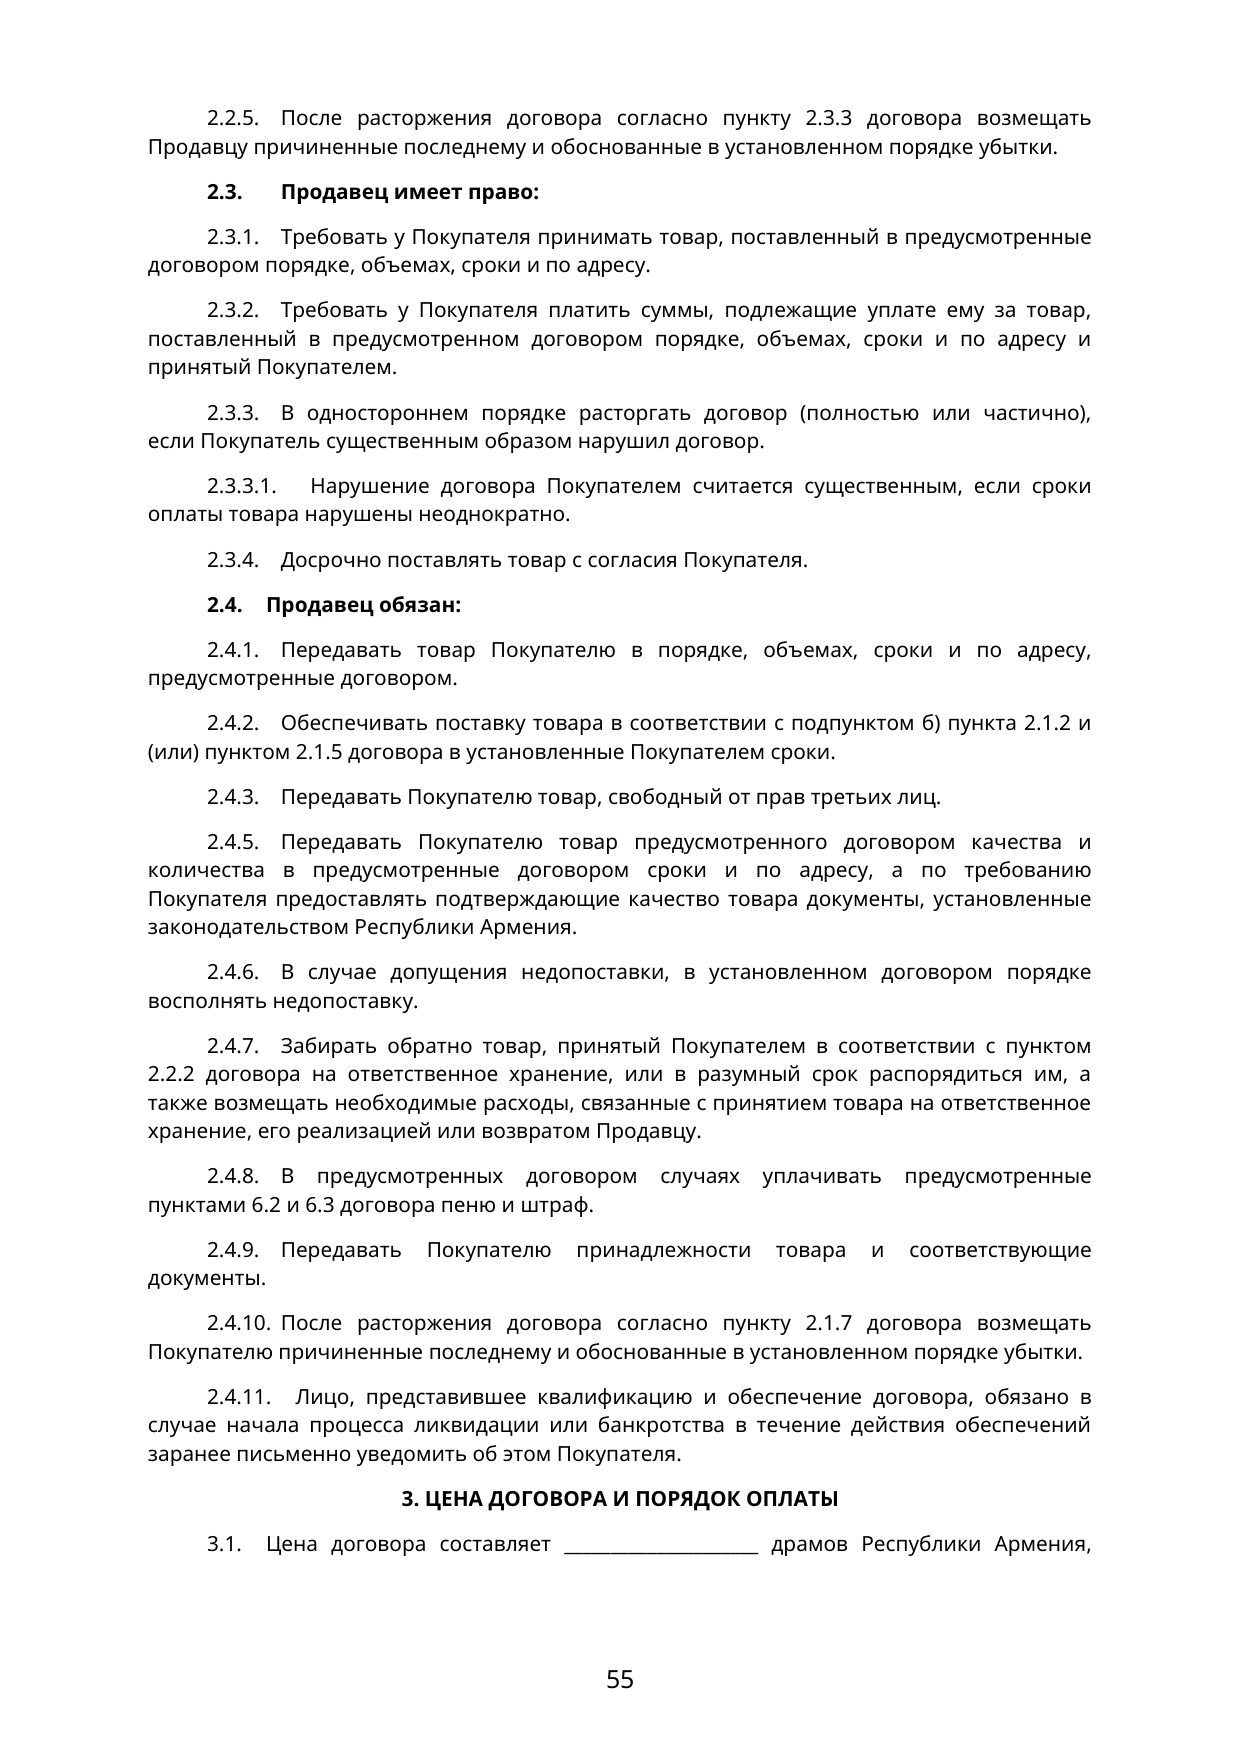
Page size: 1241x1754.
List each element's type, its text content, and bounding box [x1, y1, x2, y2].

text 2.4.3. Передавать Покупателю товар, свободный от прав третьих лиц. [148, 782, 1092, 810]
text 2.4.9. Передавать Покупателю принадлежности товара и соответствующие документы. [148, 1235, 1092, 1292]
text 2.4. Продавец обязан: [148, 590, 1092, 618]
text 3. ЦЕНА ДОГОВОРА И ПОРЯДОК ОПЛАТЫ [148, 1484, 1092, 1512]
text 2.4.5. Передавать Покупателю товар предусмотренного договором качества и количества в предусмотренные договором сроки и по адресу, а по требованию Покупателя предоставлять подтверждающие качество товара документы, установленные законодательством Республики Армения. [148, 827, 1092, 941]
text 2.4.2. Обеспечивать поставку товара в соответствии с подпунктом б) пункта 2.1.2 и (или) пунктом 2.1.5 договора в установленные Покупателем сроки. [148, 708, 1092, 765]
text 2.4.7. Забирать обратно товар, принятый Покупателем в соответствии с пунктом 2.2.2 договора на ответственное хранение, или в разумный срок распорядиться им, а также возмещать необходимые расходы, связанные с принятием товара на ответственное хранение, его реализацией или возвратом Продавцу. [148, 1031, 1092, 1145]
text 2.4.10. После расторжения договора согласно пункту 2.1.7 договора возмещать Покупателю причиненные последнему и обоснованные в установленном порядке убытки. [148, 1308, 1092, 1365]
text 2.4.8. В предусмотренных договором случаях уплачивать предусмотренные пунктами 6.2 и 6.3 договора пеню и штраф. [148, 1161, 1092, 1218]
text 2.3. Продавец имеет право: [148, 177, 1092, 205]
text 2.3.2. Требовать у Покупателя платить суммы, подлежащие уплате ему за товар, поставленный в предусмотренном договором порядке, объемах, сроки и по адресу и принятый Покупателем. [148, 296, 1092, 381]
text 2.3.4. Досрочно поставлять товар с согласия Покупателя. [148, 545, 1092, 573]
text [148, 1529, 1092, 1558]
text 2.4.6. В случае допущения недопоставки, в установленном договором порядке восполнять недопоставку. [148, 957, 1092, 1014]
text 2.3.3. В одностороннем порядке расторгать договор (полностью или частично), если Покупатель существенным образом нарушил договор. [148, 398, 1092, 454]
text 2.2.5. После расторжения договора согласно пункту 2.3.3 договора возмещать Продавцу причиненные последнему и обоснованные в установленном порядке убытки. [148, 103, 1092, 160]
text 2.4.1. Передавать товар Покупателю в порядке, объемах, сроки и по адресу, предусмотренные договором. [148, 635, 1092, 692]
text 2.4.11. Лицо, представившее квалификацию и обеспечение договора, обязано в случае начала процесса ликвидации или банкротства в течение действия обеспечений заранее письменно уведомить об этом Покупателя. [148, 1382, 1092, 1467]
text 2.3.3.1. Нарушение договора Покупателем считается существенным, если сроки оплаты товара нарушены неоднократно. [148, 471, 1092, 528]
text 2.3.1. Требовать у Покупателя принимать товар, поставленный в предусмотренные договором порядке, объемах, сроки и по адресу. [148, 222, 1092, 279]
